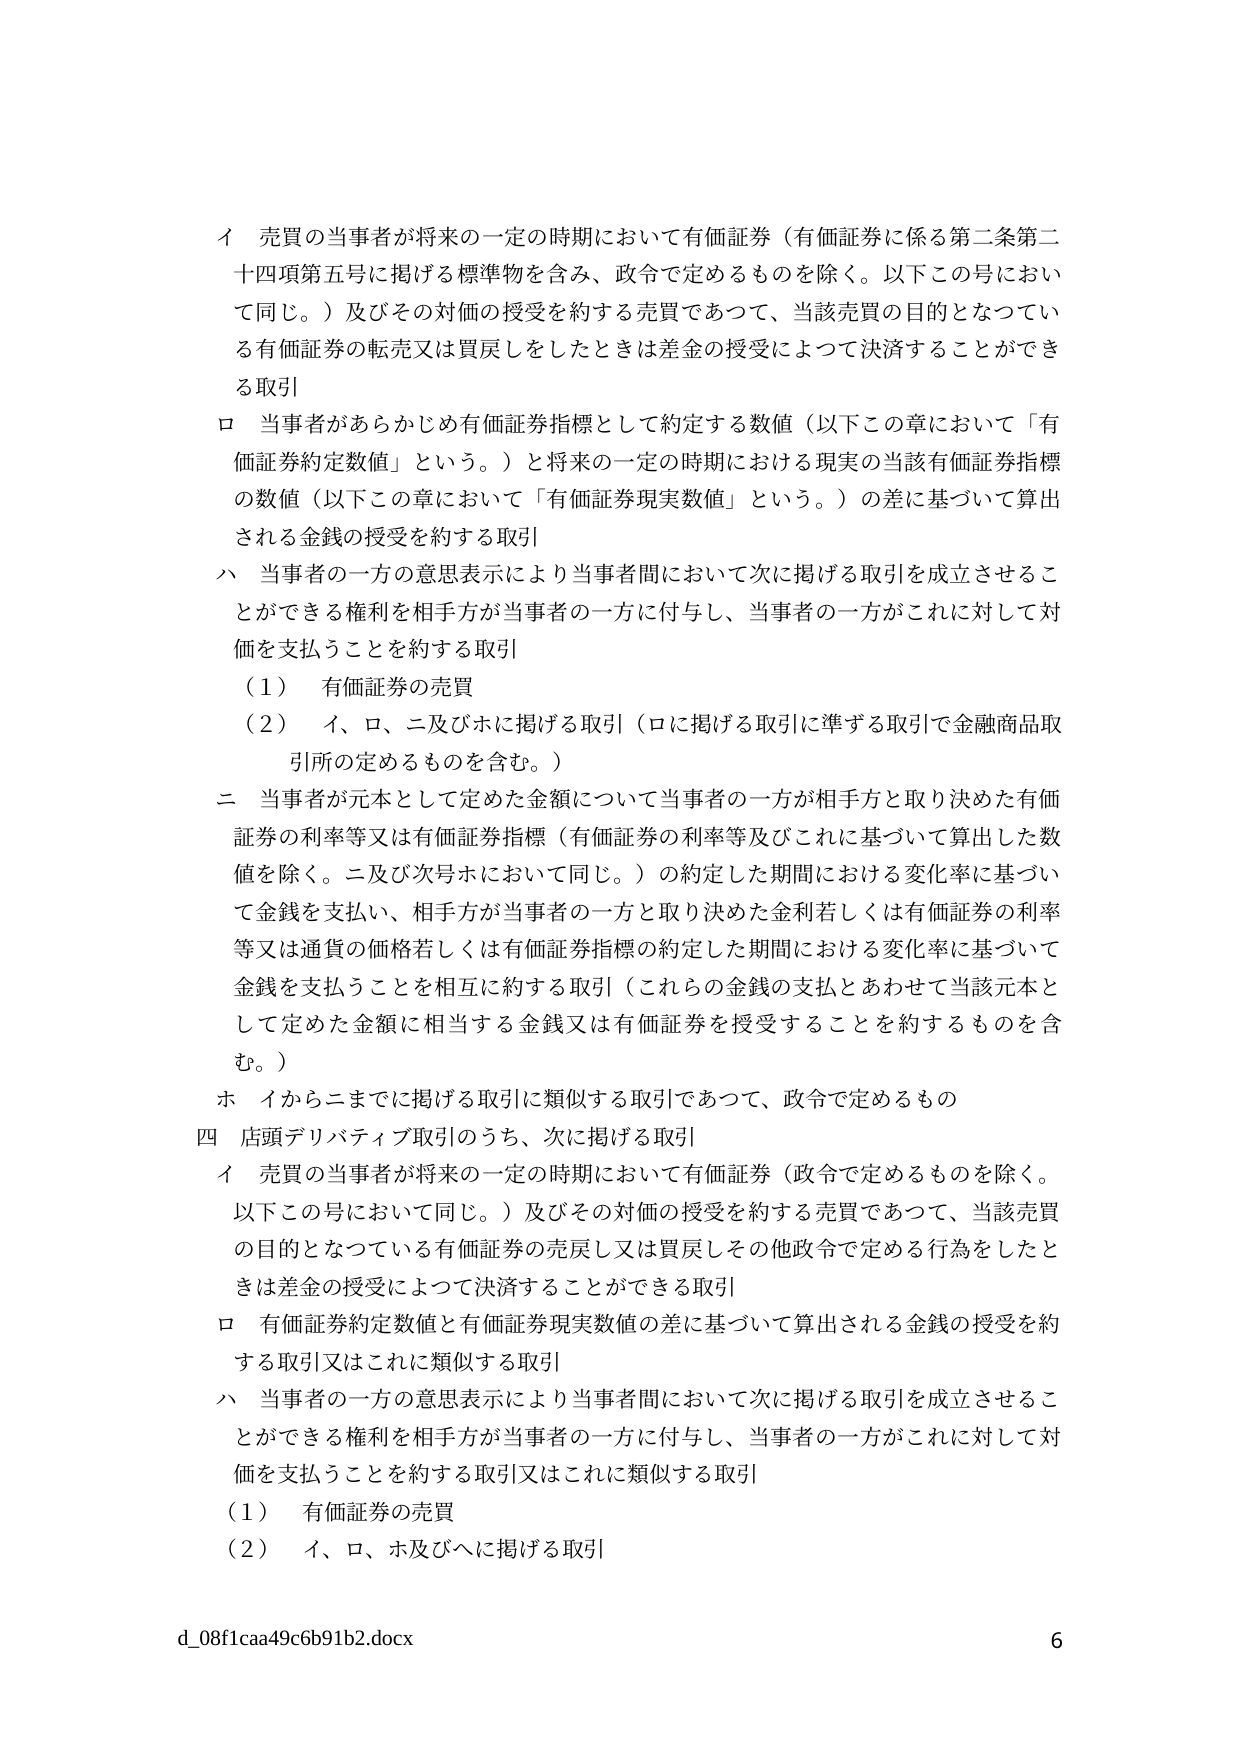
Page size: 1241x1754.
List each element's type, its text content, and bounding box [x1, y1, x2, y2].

text （２） イ、ロ、ニ及びホに掲げる取引（ロに掲げる取引に準ずる取引で金融商品取引所の定めるものを含む。） [233, 704, 1063, 779]
text ニ 当事者が元本として定めた金額について当事者の一方が相手方と取り決めた有価証券の利率等又は有価証券指標（有価証券の利率等及びこれに基づいて算出した数値を除く。ニ及び次号ホにおいて同じ。）の約定した期間における変化率に基づいて金銭を支払い、相手方が当事者の一方と取り決めた金利若しくは有価証券の利率等又は通貨の価格若しくは有価証券指標の約定した期間における変化率に基づいて金銭を支払うことを相互に約する取引（これらの金銭の支払とあわせて当該元本として定めた金額に相当する金銭又は有価証券を授受することを約するものを含む。） [215, 779, 1063, 1079]
text （１） 有価証券の売買 [233, 667, 1063, 704]
text イ 売買の当事者が将来の一定の時期において有価証券（有価証券に係る第二条第二十四項第五号に掲げる標準物を含み、政令で定めるものを除く。以下この号において同じ。）及びその対価の授受を約する売買であつて、当該売買の目的となつている有価証券の転売又は買戻しをしたときは差金の授受によつて決済することができる取引 [215, 217, 1063, 404]
text ロ 有価証券約定数値と有価証券現実数値の差に基づいて算出される金銭の授受を約する取引又はこれに類似する取引 [215, 1304, 1063, 1379]
text 四 店頭デリバティブ取引のうち、次に掲げる取引 [196, 1117, 1063, 1154]
text （２） イ、ロ、ホ及びへに掲げる取引 [215, 1529, 1063, 1567]
text ロ 当事者があらかじめ有価証券指標として約定する数値（以下この章において「有価証券約定数値」という。）と将来の一定の時期における現実の当該有価証券指標の数値（以下この章において「有価証券現実数値」という。）の差に基づいて算出される金銭の授受を約する取引 [215, 404, 1063, 554]
text ハ 当事者の一方の意思表示により当事者間において次に掲げる取引を成立させることができる権利を相手方が当事者の一方に付与し、当事者の一方がこれに対して対価を支払うことを約する取引 [215, 554, 1063, 667]
text イ 売買の当事者が将来の一定の時期において有価証券（政令で定めるものを除く。以下この号において同じ。）及びその対価の授受を約する売買であつて、当該売買の目的となつている有価証券の売戻し又は買戻しその他政令で定める行為をしたときは差金の授受によつて決済することができる取引 [215, 1154, 1063, 1304]
text ハ 当事者の一方の意思表示により当事者間において次に掲げる取引を成立させることができる権利を相手方が当事者の一方に付与し、当事者の一方がこれに対して対価を支払うことを約する取引又はこれに類似する取引 [215, 1379, 1063, 1492]
text ホ イからニまでに掲げる取引に類似する取引であつて、政令で定めるもの [215, 1079, 1063, 1117]
text （１） 有価証券の売買 [215, 1492, 1063, 1529]
